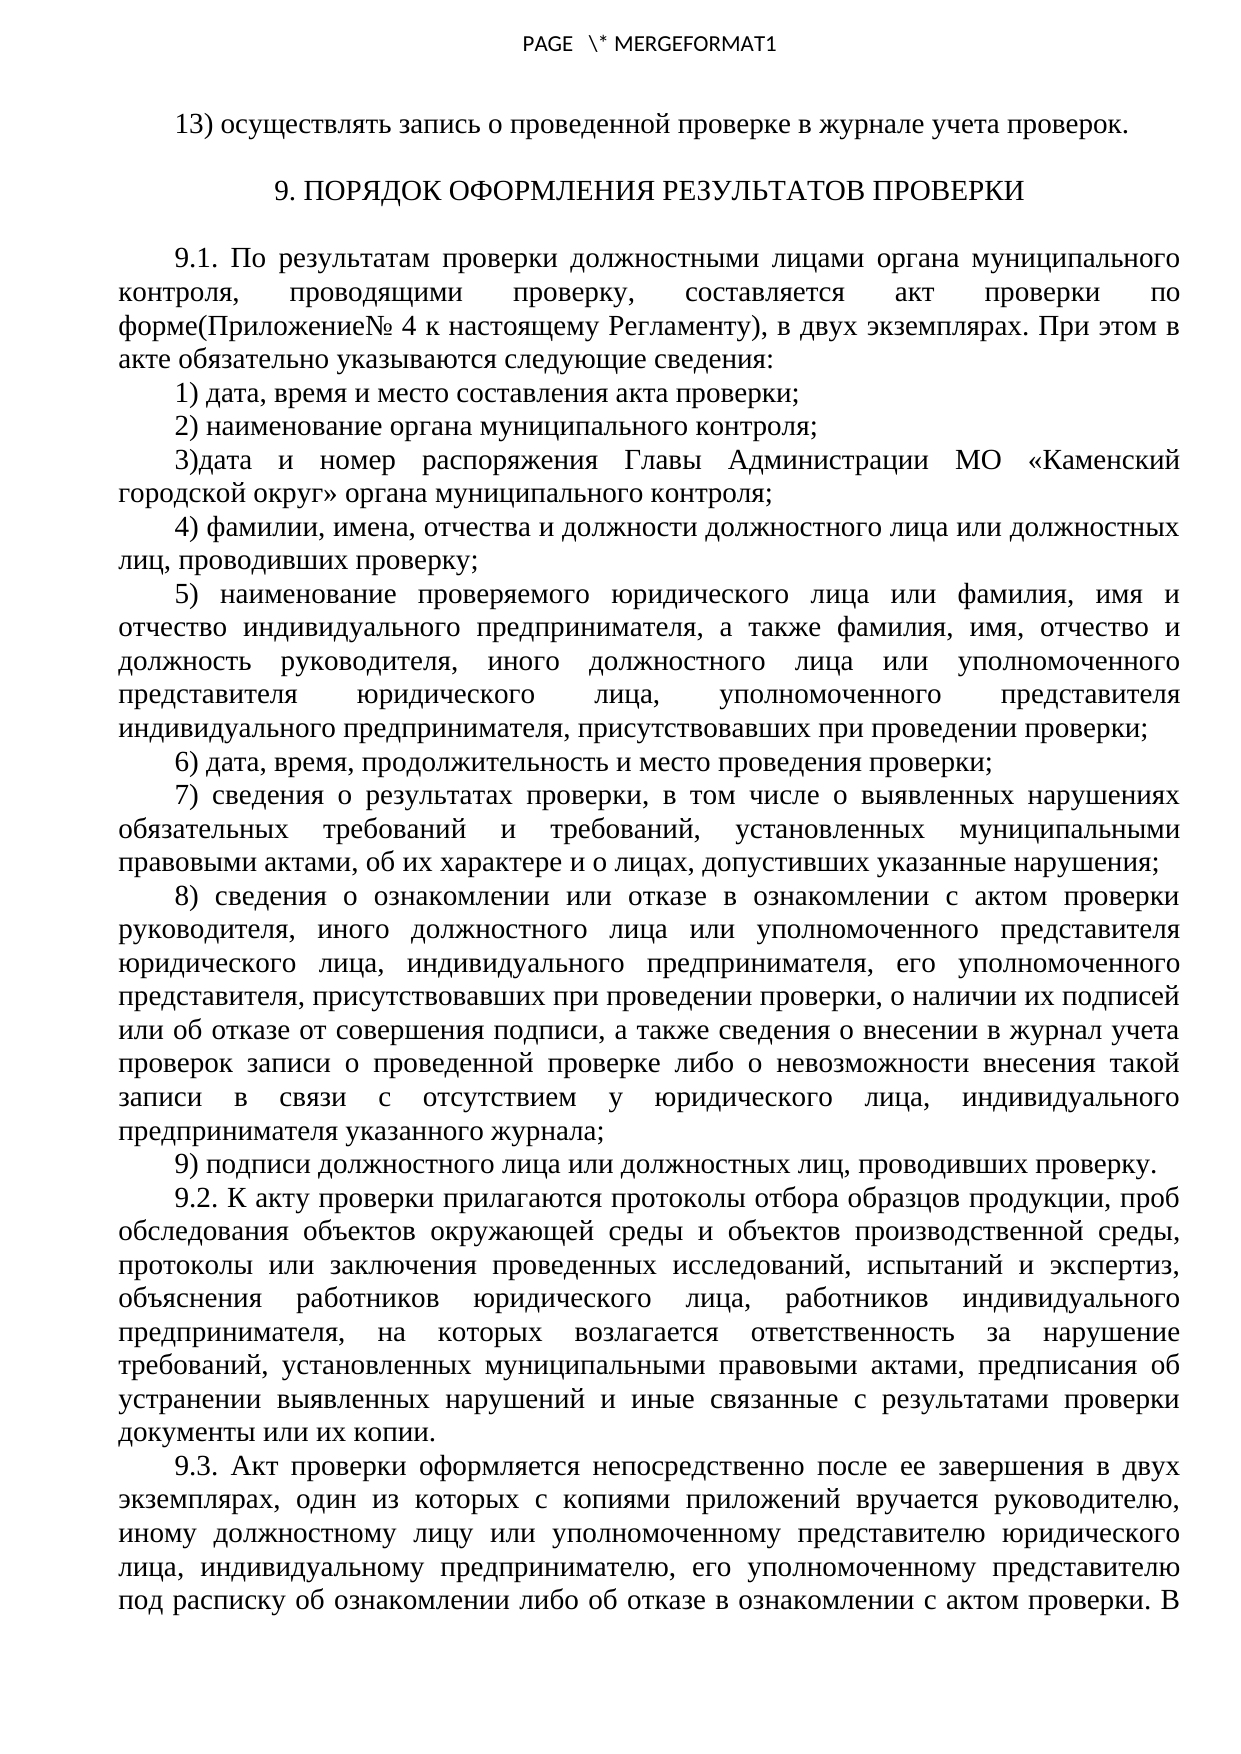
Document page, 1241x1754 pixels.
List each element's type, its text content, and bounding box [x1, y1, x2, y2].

text 8) сведения о ознакомлении или отказе в ознакомлении с актом проверки руководителя, иного должностного лица или уполномоченного представителя юридического лица, индивидуального предпринимателя, его уполномоченного представителя, присутствовавших при проведении проверки, о наличии их подписей или об отказе от совершения подписи, а также сведения о внесении в журнал учета проверок записи о проведенной проверке либо о невозможности внесения такой записи в связи с отсутствием у юридического лица, индивидуального предпринимателя указанного журнала; [118, 878, 1181, 1146]
text 2) наименование органа муниципального контроля; [118, 408, 1181, 442]
text 9) подписи должностного лица или должностных лиц, проводивших проверку. [118, 1146, 1181, 1180]
text 9.1. По результатам проверки должностными лицами органа муниципального контроля, проводящими проверку, составляется акт проверки по форме(Приложение№ 4 к настоящему Регламенту), в двух экземплярах. При этом в акте обязательно указываются следующие сведения: [118, 241, 1181, 375]
text 4) фамилии, имена, отчества и должности должностного лица или должностных лиц, проводивших проверку; [118, 509, 1181, 576]
text 13) осуществлять запись о проведенной проверке в журнале учета проверок. [118, 106, 1181, 140]
text 1) дата, время и место составления акта проверки; [118, 375, 1181, 408]
text 6) дата, время, продолжительность и место проведения проверки; [118, 744, 1181, 777]
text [118, 1448, 1181, 1616]
text 7) сведения о результатах проверки, в том числе о выявленных нарушениях обязательных требований и требований, установленных муниципальными правовыми актами, об их характере и о лицах, допустивших указанные нарушения; [118, 777, 1181, 878]
text 9.2. К акту проверки прилагаются протоколы отбора образцов продукции, проб обследования объектов окружающей среды и объектов производственной среды, протоколы или заключения проведенных исследований, испытаний и экспертиз, объяснения работников юридического лица, работников индивидуального предпринимателя, на которых возлагается ответственность за нарушение требований, установленных муниципальными правовыми актами, предписания об устранении выявленных нарушений и иные связанные с результатами проверки документы или их копии. [118, 1180, 1181, 1448]
text 9. ПОРЯДОК ОФОРМЛЕНИЯ РЕЗУЛЬТАТОВ ПРОВЕРКИ [118, 173, 1181, 207]
text 3)дата и номер распоряжения Главы Администрации МО «Каменский городской округ» органа муниципального контроля; [118, 442, 1181, 509]
text 5) наименование проверяемого юридического лица или фамилия, имя и отчество индивидуального предпринимателя, а также фамилия, имя, отчество и должность руководителя, иного должностного лица или уполномоченного представителя юридического лица, уполномоченного представителя индивидуального предпринимателя, присутствовавших при проведении проверки; [118, 576, 1181, 744]
